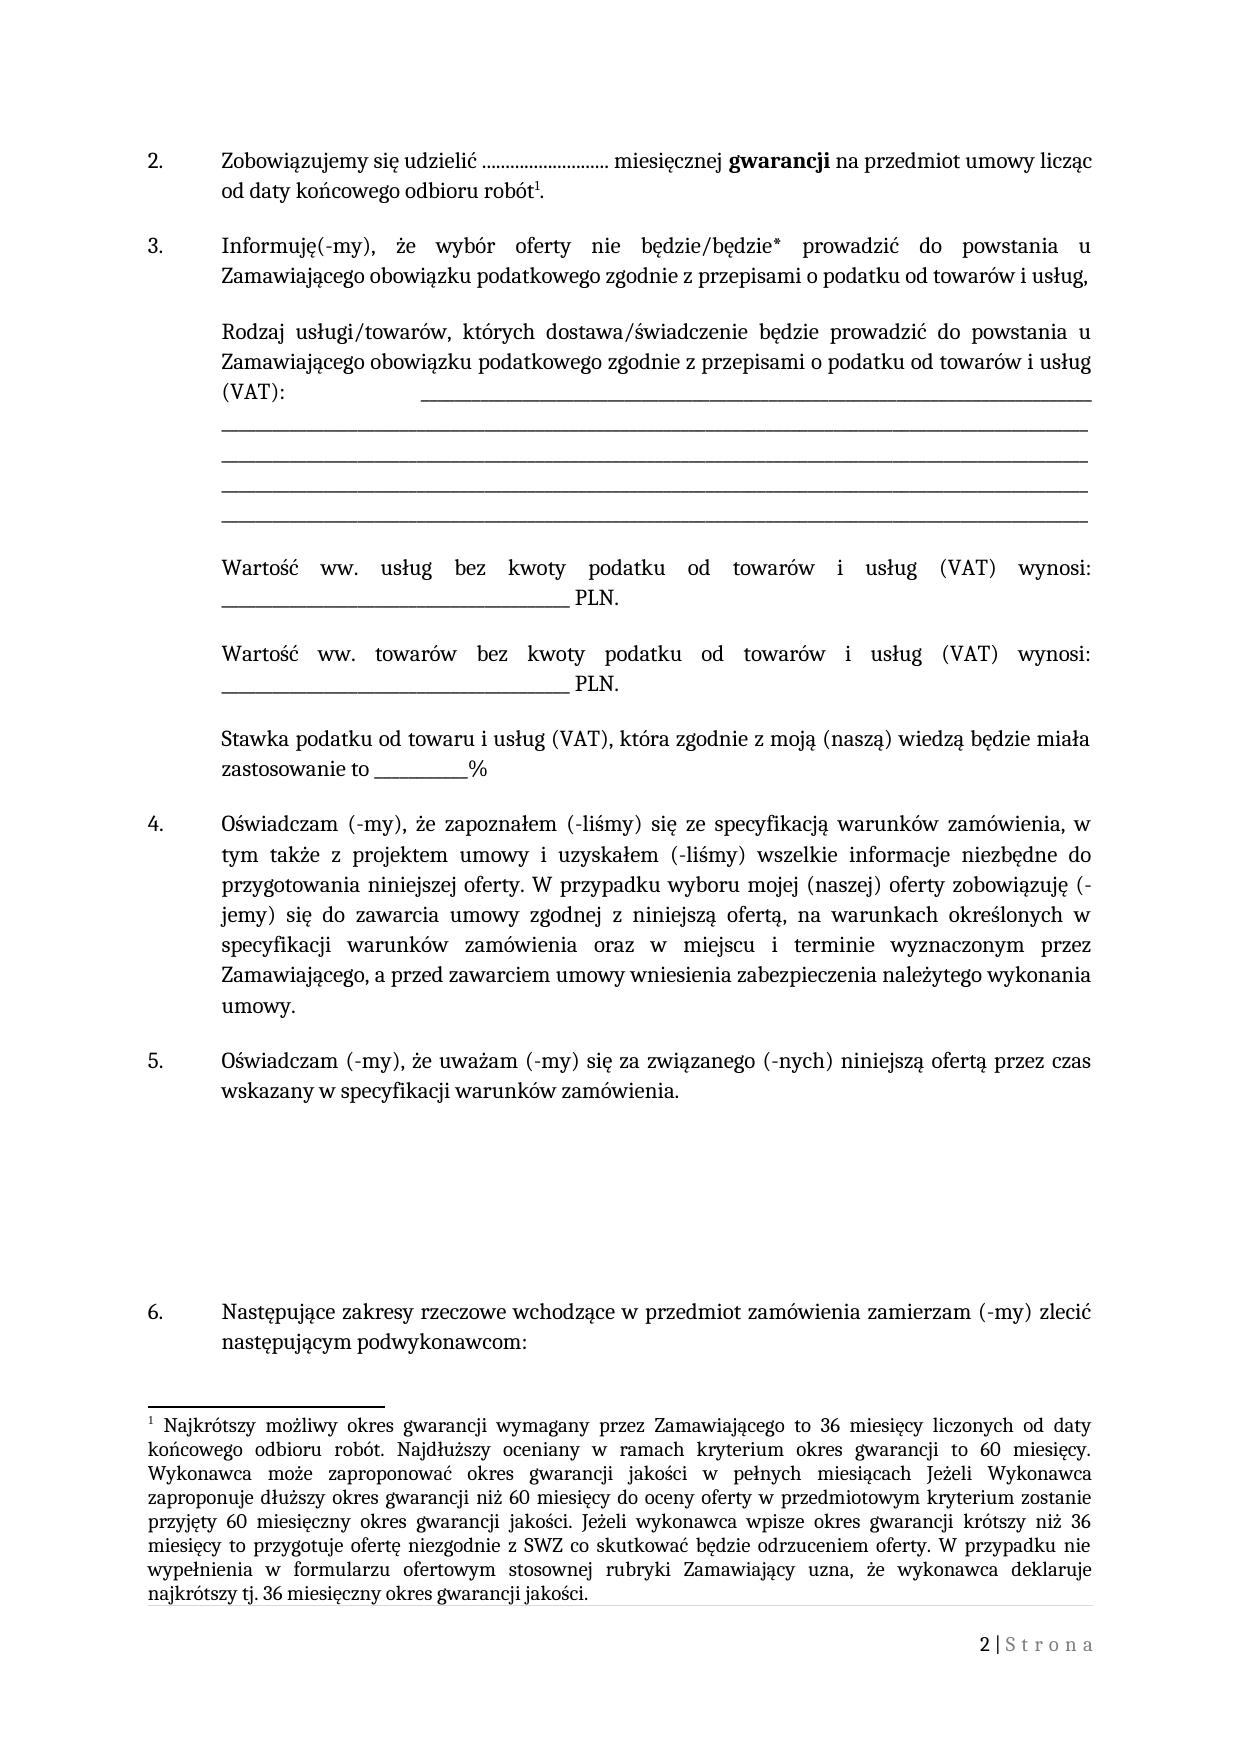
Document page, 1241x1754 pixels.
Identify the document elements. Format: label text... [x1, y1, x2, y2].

text 2. Zobowiązujemy się udzielić ........................... miesięcznej gwarancji na przedmiot umowy licząc od daty końcowego odbioru robót. [148, 148, 1093, 204]
text Wartość ww. towarów bez kwoty podatku od towarów i usług (VAT) wynosi: _________________________________________ PLN. [221, 640, 1093, 697]
text Wartość ww. usług bez kwoty podatku od towarów i usług (VAT) wynosi: _________________________________________ PLN. [221, 555, 1093, 611]
text Rodzaj usługi/towarów, których dostawa/świadczenie będzie prowadzić do powstania u Zamawiającego obowiązku podatkowego zgodnie z przepisami o podatku od towarów i usług (VAT): _______________________________________________________________________________ ________________________________________________________________________________________________________________________________________________________________________________________________________________________________________________________________________________________________________________________________________________________________________________________________________________________ [221, 318, 1093, 526]
text 4. Oświadczam (-my), że zapoznałem (-liśmy) się ze specyfikacją warunków zamówienia, w tym także z projektem umowy i uzyskałem (-liśmy) wszelkie informacje niezbędne do przygotowania niniejszej oferty. W przypadku wyboru mojej (naszej) oferty zobowiązuję (-jemy) się do zawarcia umowy zgodnej z niniejszą ofertą, na warunkach określonych w specyfikacji warunków zamówienia oraz w miejscu i terminie wyznaczonym przez Zamawiającego, a przed zawarciem umowy wniesienia zabezpieczenia należytego wykonania umowy. [148, 811, 1093, 1019]
text 3. Informuję(-my), że wybór oferty nie będzie/będzie* prowadzić do powstania u Zamawiającego obowiązku podatkowego zgodnie z przepisami o podatku od towarów i usług, [148, 233, 1093, 289]
text Stawka podatku od towaru i usług (VAT), która zgodnie z moją (naszą) wiedzą będzie miała zastosowanie to ___________% [221, 726, 1093, 782]
text 6. Następujące zakresy rzeczowe wchodzące w przedmiot zamówienia zamierzam (-my) zlecić następującym podwykonawcom: [148, 1299, 1093, 1355]
text 5. Oświadczam (-my), że uważam (-my) się za związanego (-nych) niniejszą ofertą przez czas wskazany w specyfikacji warunków zamówienia. [148, 1048, 1093, 1104]
